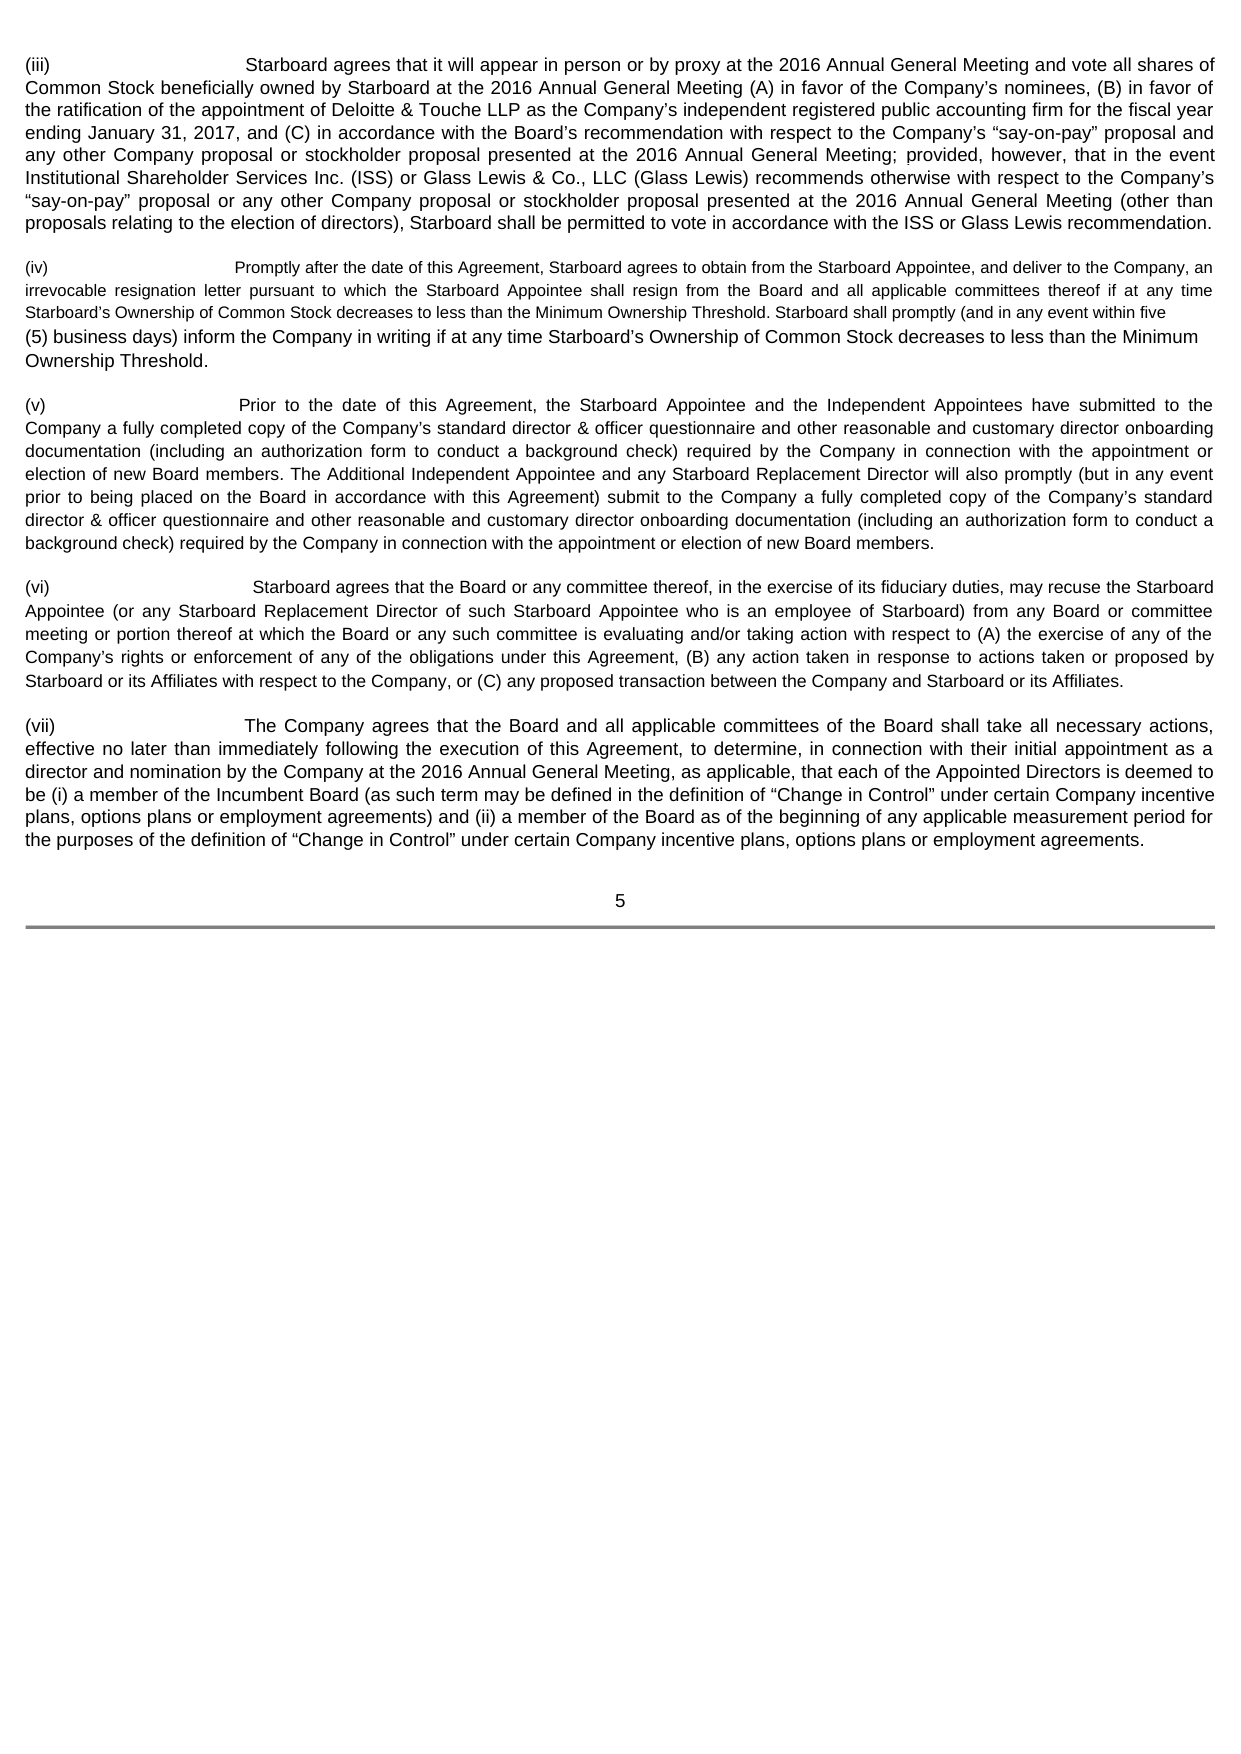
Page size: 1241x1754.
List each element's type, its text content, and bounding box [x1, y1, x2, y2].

picture [25, 925, 1215, 929]
list Starboard agrees that it will appear in person or by proxy at the 2016 Annual General Meeting and vote all shares of Common Stock beneficially owned by Starboard at the 2016 Annual General Meeting (A) in favor of the Company’s nominees, (B) in favor of the ratification of the appointment of Deloitte & Touche LLP as the Company’s independent registered public accounting firm for the fiscal year ending January 31, 2017, and (C) in accordance with the Board’s recommendation with respect to the Company’s “say-on-pay” proposal and any other Company proposal or stockholder proposal presented at the 2016 Annual General Meeting; provided, however, that in the event Institutional Shareholder Services Inc. (ISS) or Glass Lewis & Co., LLC (Glass Lewis) recommends otherwise with respect to the Company’s “say-on-pay” proposal or any other Company proposal or stockholder proposal presented at the 2016 Annual General Meeting (other than proposals relating to the election of directors), Starboard shall be permitted to vote in accordance with the ISS or Glass Lewis recommendation. [25, 54, 1215, 234]
list The Company agrees that the Board and all applicable committees of the Board shall take all necessary actions, effective no later than immediately following the execution of this Agreement, to determine, in connection with their initial appointment as a director and nomination by the Company at the 2016 Annual General Meeting, as applicable, that each of the Appointed Directors is deemed to be (i) a member of the Incumbent Board (as such term may be defined in the definition of “Change in Control” under certain Company incentive plans, options plans or employment agreements) and (ii) a member of the Board as of the beginning of any applicable measurement period for the purposes of the definition of “Change in Control” under certain Company incentive plans, options plans or employment agreements. [25, 715, 1215, 851]
text 5 [25, 890, 1215, 912]
list business days) inform the Company in writing if at any time Starboard’s Ownership of Common Stock decreases to less than the Minimum Ownership Threshold. [25, 326, 1215, 371]
list Promptly after the date of this Agreement, Starboard agrees to obtain from the Starboard Appointee, and deliver to the Company, an irrevocable resignation letter pursuant to which the Starboard Appointee shall resign from the Board and all applicable committees thereof if at any time Starboard’s Ownership of Common Stock decreases to less than the Minimum Ownership Threshold. Starboard shall promptly (and in any event within five [25, 257, 1215, 322]
list Prior to the date of this Agreement, the Starboard Appointee and the Independent Appointees have submitted to the Company a fully completed copy of the Company’s standard director & officer questionnaire and other reasonable and customary director onboarding documentation (including an authorization form to conduct a background check) required by the Company in connection with the appointment or election of new Board members. The Additional Independent Appointee and any Starboard Replacement Director will also promptly (but in any event prior to being placed on the Board in accordance with this Agreement) submit to the Company a fully completed copy of the Company’s standard director & officer questionnaire and other reasonable and customary director onboarding documentation (including an authorization form to conduct a background check) required by the Company in connection with the appointment or election of new Board members. [25, 394, 1215, 553]
list Starboard agrees that the Board or any committee thereof, in the exercise of its fiduciary duties, may recuse the Starboard Appointee (or any Starboard Replacement Director of such Starboard Appointee who is an employee of Starboard) from any Board or committee meeting or portion thereof at which the Board or any such committee is evaluating and/or taking action with respect to (A) the exercise of any of the Company’s rights or enforcement of any of the obligations under this Agreement, (B) any action taken in response to actions taken or proposed by Starboard or its Affiliates with respect to the Company, or (C) any proposed transaction between the Company and Starboard or its Affiliates. [25, 577, 1215, 691]
